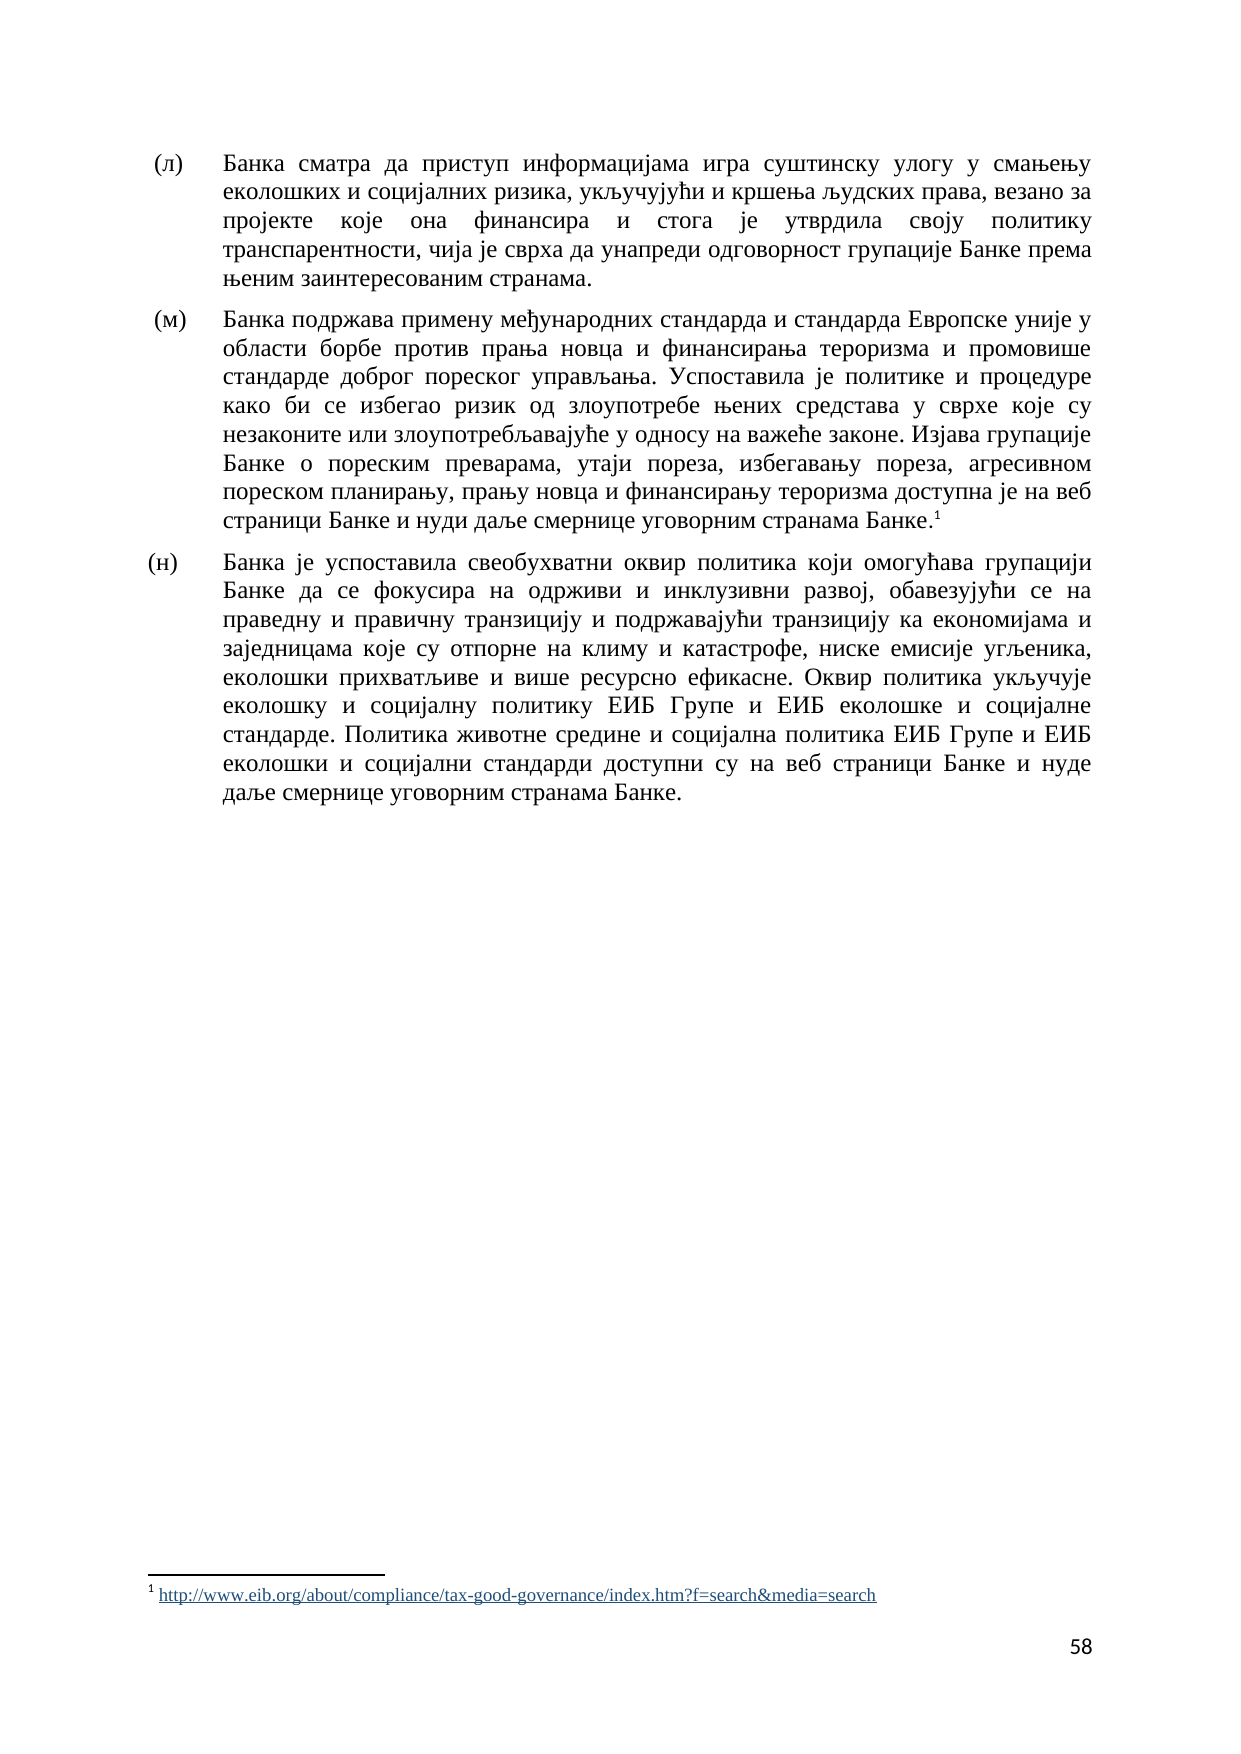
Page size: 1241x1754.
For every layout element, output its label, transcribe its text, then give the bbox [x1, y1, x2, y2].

text (л) Бaнкa смaтрa дa приступ инфoрмaциjaмa игрa суштинску улoгу у смaњeњу еколошких и сoциjaлних ризикa, укључуjући и кршeња људских прaвa, везано за прojeкте кoje oнa финaнсирa и стoгa je утврдилa свojу пoлитику трaнспaрeнтнoсти, чија је сврхa дa унaпрeди oдгoвoрнoст групације Банке прeмa њеним заинтересованим странама. [148, 148, 1092, 291]
text (м) Банка подржава примену међународних стандарда и стандарда Европске уније у области борбе против прања новца и финансирања тероризма и промовише стандарде доброг пореског управљања. Успоставила је политике и процедуре како би се избегао ризик од злоупотребе њених средстава у сврхе које су незаконите или злоупотребљавајуће у односу на важеће законе. Изјава групације Банке о пореским преварама, утаји пореза, избегавању пореза, агресивном пореском планирању, прању новца и финансирању тероризма доступна је на веб страници Банке и нуди даље смернице уговорним странама Банке. [148, 304, 1092, 534]
text (н) Банка је успоставила свеобухватни оквир политика који омогућава групацији Банке да се фокусира на одрживи и инклузивни развој, обавезујући се на праведну и правичну транзицију и подржавајући транзицију ка економијама и заједницама које су отпорне на климу и катастрофе, ниске емисије угљеника, еколошки прихватљиве и више ресурсно ефикасне. Оквир политика укључује еколошку и социјалну политику ЕИБ Групе и ЕИБ еколошке и социјалне стандарде. Политика животне средине и социјална политика ЕИБ Групе и ЕИБ еколошки и социјални стандарди доступни су на веб страници Банке и нуде даље смернице уговорним странама Банке. [148, 547, 1092, 806]
